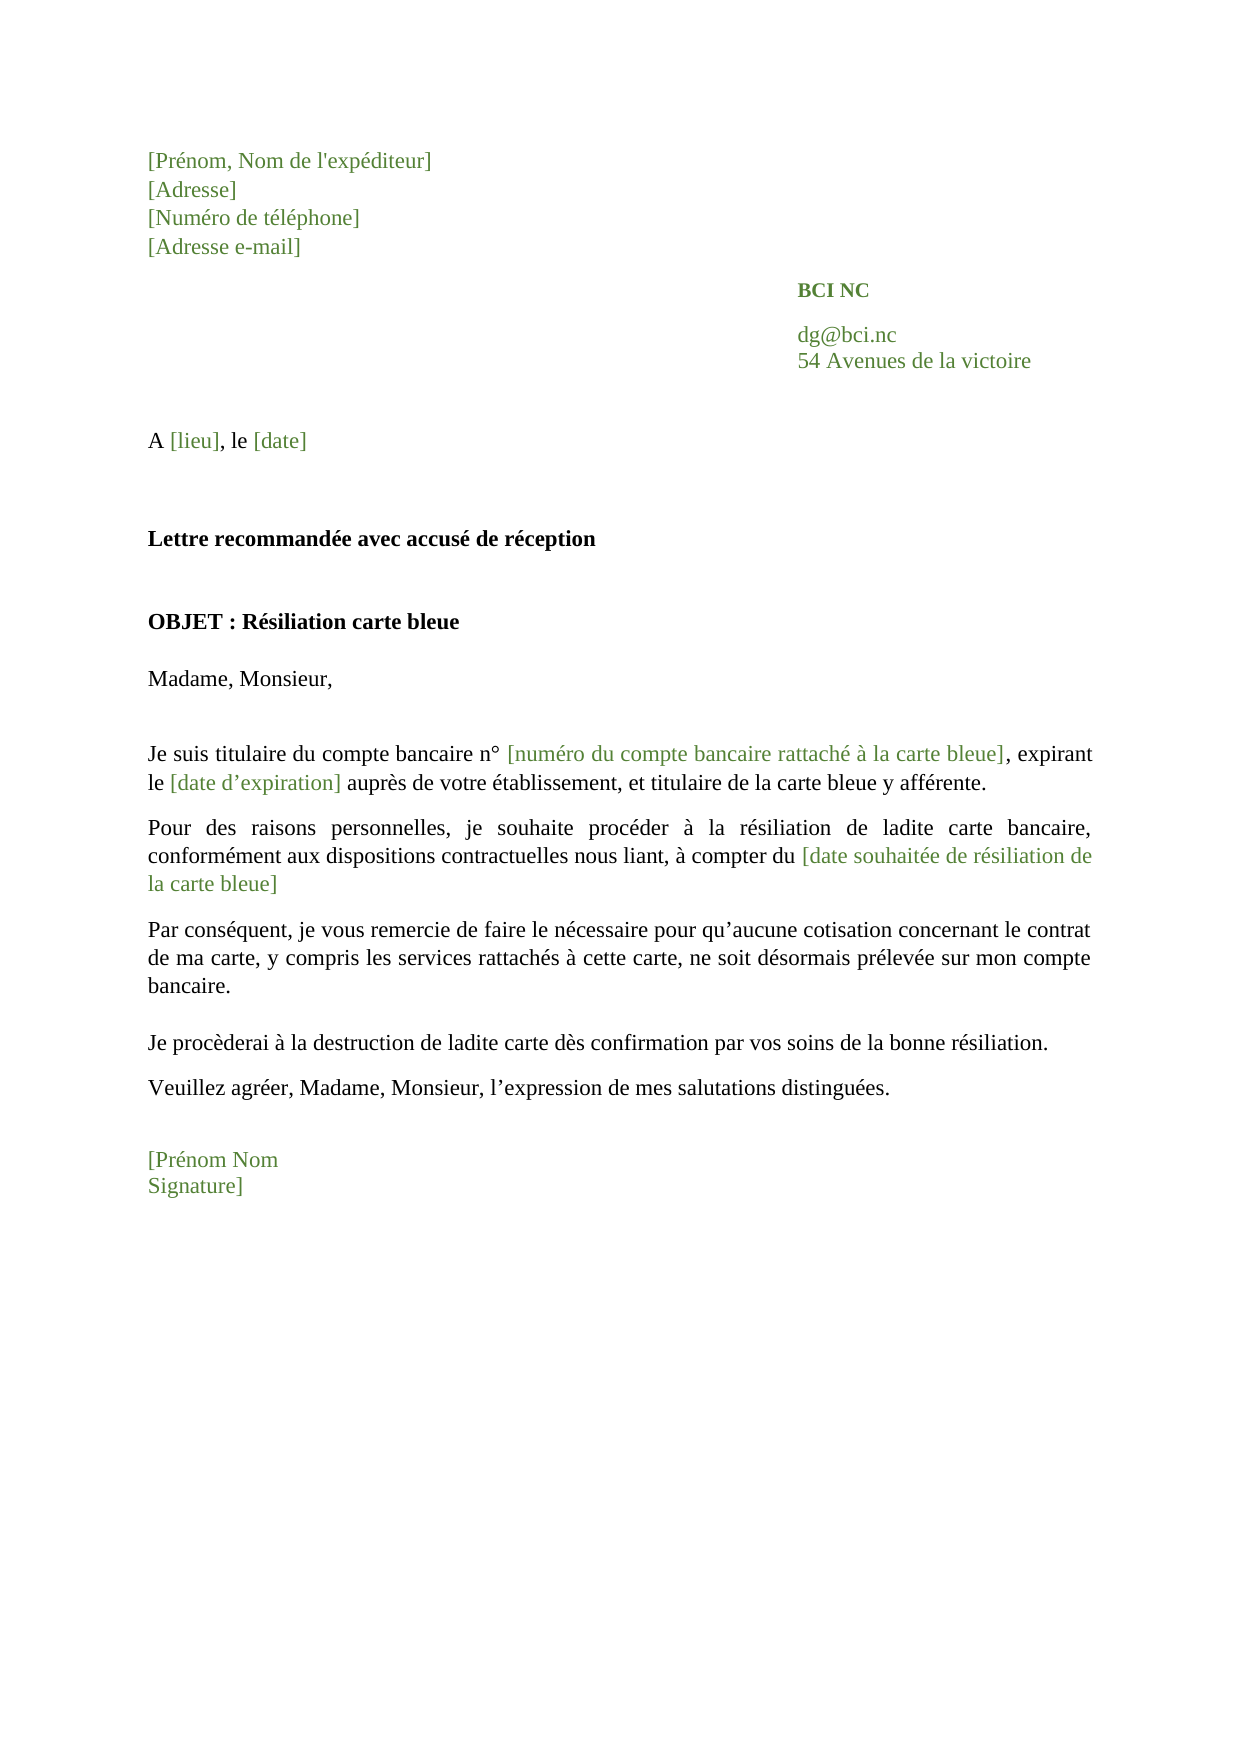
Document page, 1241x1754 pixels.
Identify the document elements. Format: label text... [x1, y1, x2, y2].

text Pour des raisons personnelles, je souhaite procéder à la résiliation de ladite carte bancaire, conformément aux dispositions contractuelles nous liant, à compter du [date souhaitée de résiliation de la carte bleue] [148, 814, 1093, 897]
text [Prénom Nom [148, 1119, 1093, 1172]
text Signature] [148, 1172, 1093, 1199]
text BCI NC [797, 278, 1093, 302]
text [Prénom, Nom de l'expéditeur] [Adresse] [Numéro de téléphone] [Adresse e-mail] [148, 148, 1093, 259]
text Je suis titulaire du compte bancaire n° [numéro du compte bancaire rattaché à la carte bleue], expirant le [date d’expiration] auprès de votre établissement, et titulaire de la carte bleue y afférente. [148, 740, 1093, 795]
text Par conséquent, je vous remercie de faire le nécessaire pour qu’aucune cotisation concernant le contrat de ma carte, y compris les services rattachés à cette carte, ne soit désormais prélevée sur mon compte bancaire. Je procèderai à la destruction de ladite carte dès confirmation par vos soins de la bonne résiliation. [148, 916, 1093, 1056]
text A [lieu], le [date] [148, 398, 1093, 453]
text dg@bci.nc 54 Avenues de la victoire [797, 321, 1093, 373]
text OBJET : Résiliation carte bleue Madame, Monsieur, [148, 551, 1093, 721]
text Lettre recommandée avec accusé de réception [148, 472, 1093, 551]
text Veuillez agréer, Madame, Monsieur, l’expression de mes salutations distinguées. [148, 1074, 1093, 1101]
